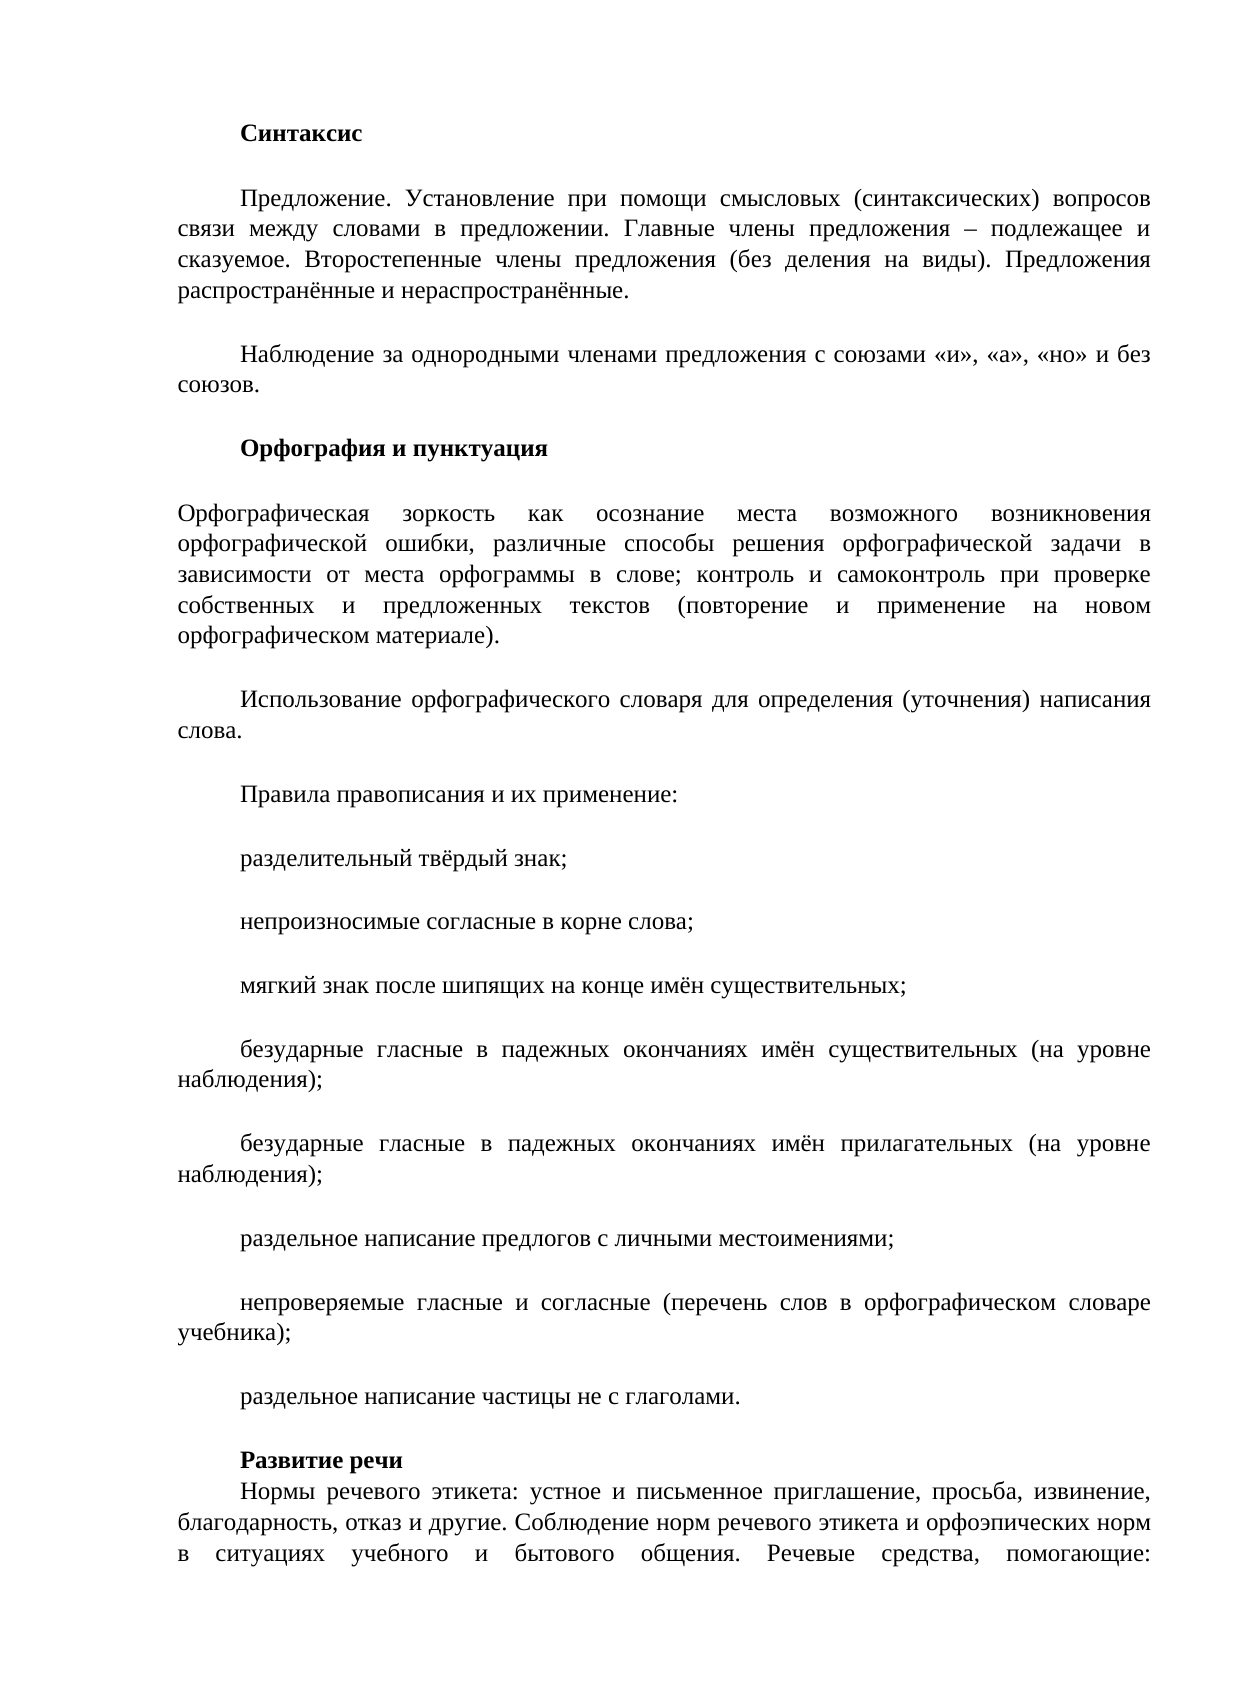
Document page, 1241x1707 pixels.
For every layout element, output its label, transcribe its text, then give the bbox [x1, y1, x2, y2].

text Использование орфографического словаря для определения (уточнения) написания слова. [177, 684, 1152, 744]
text раздельное написание предлогов с личными местоимениями; [177, 1223, 1152, 1252]
text Синтаксис [177, 118, 1152, 147]
text мягкий знак после шипящих на конце имён существительных; [177, 970, 1152, 999]
text непроверяемые гласные и согласные (перечень слов в орфографическом словаре учебника); [177, 1287, 1152, 1346]
text Предложение. Установление при помощи смысловых (синтаксических) вопросов связи между словами в предложении. Главные члены предложения – подлежащее и сказуемое. Второстепенные члены предложения (без деления на виды). Предложения распространённые и нераспространённые. [177, 183, 1152, 304]
text Правила правописания и их применение: [177, 779, 1152, 808]
text Наблюдение за однородными членами предложения с союзами «и», «а», «но» и без союзов. [177, 339, 1152, 398]
text Орфографическая зоркость как осознание места возможного возникновения орфографической ошибки, различные способы решения орфографической задачи в зависимости от места орфограммы в слове; контроль и самоконтроль при проверке собственных и предложенных текстов (повторение и применение на новом орфографическом материале). [177, 498, 1152, 649]
text Орфография и пунктуация [177, 433, 1152, 462]
text раздельное написание частицы не с глаголами. [177, 1381, 1152, 1410]
text безударные гласные в падежных окончаниях имён существительных (на уровне наблюдения); [177, 1034, 1152, 1093]
text разделительный твёрдый знак; [177, 843, 1152, 871]
text непроизносимые согласные в корне слова; [177, 906, 1152, 935]
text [177, 1476, 1152, 1567]
text безударные гласные в падежных окончаниях имён прилагательных (на уровне наблюдения); [177, 1128, 1152, 1188]
text Развитие речи [177, 1445, 1152, 1473]
